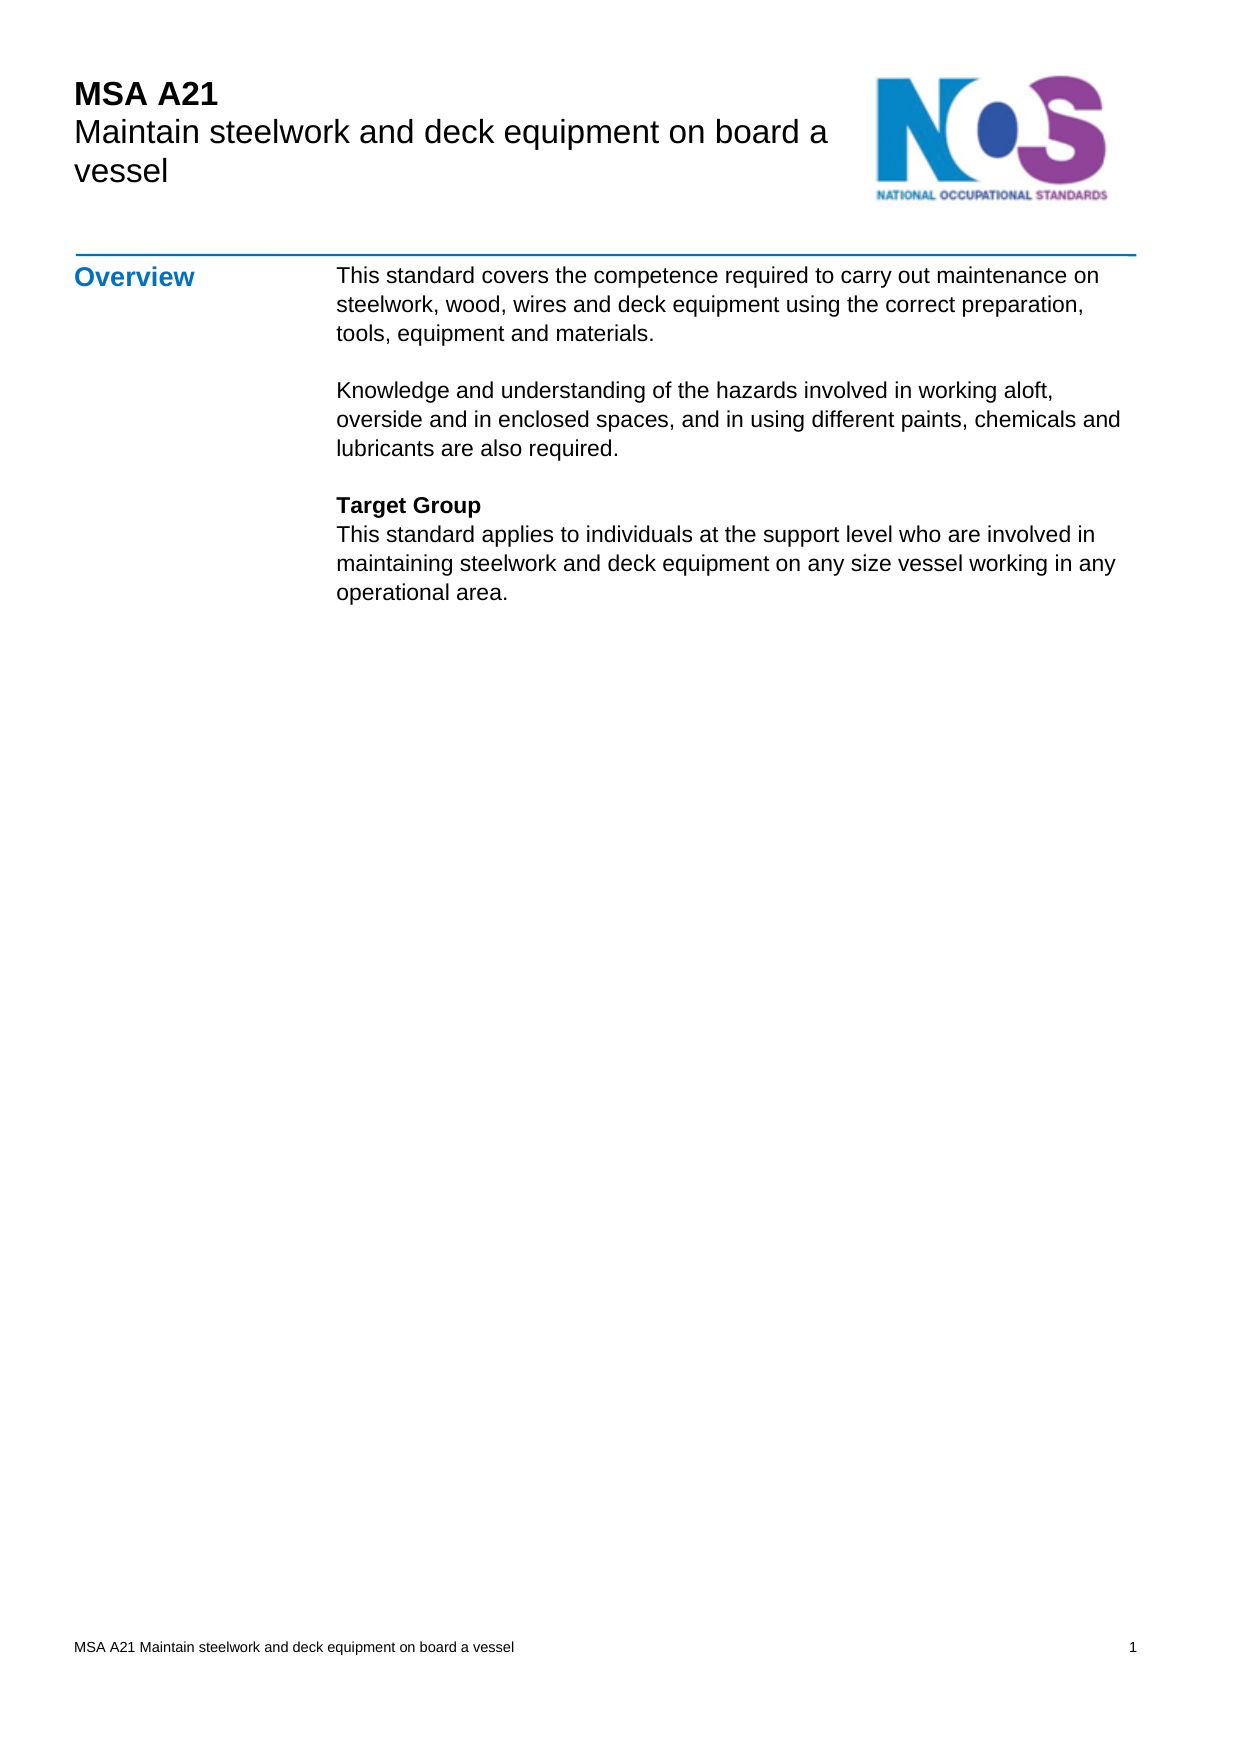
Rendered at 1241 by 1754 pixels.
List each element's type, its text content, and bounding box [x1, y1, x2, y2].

table_header This standard covers the competence required to carry out maintenance on steelwork, wood, wires and deck equipment using the correct preparation, tools, equipment and materials. Knowledge and understanding of the hazards involved in working aloft, overside and in enclosed spaces, and in using different paints, chemicals and lubricants are also required. Target Group This standard applies to individuals at the support level who are involved in maintaining steelwork and deck equipment on any size vessel working in any operational area. [325, 261, 1155, 663]
picture [872, 73, 1118, 209]
table_header [63, 261, 325, 663]
